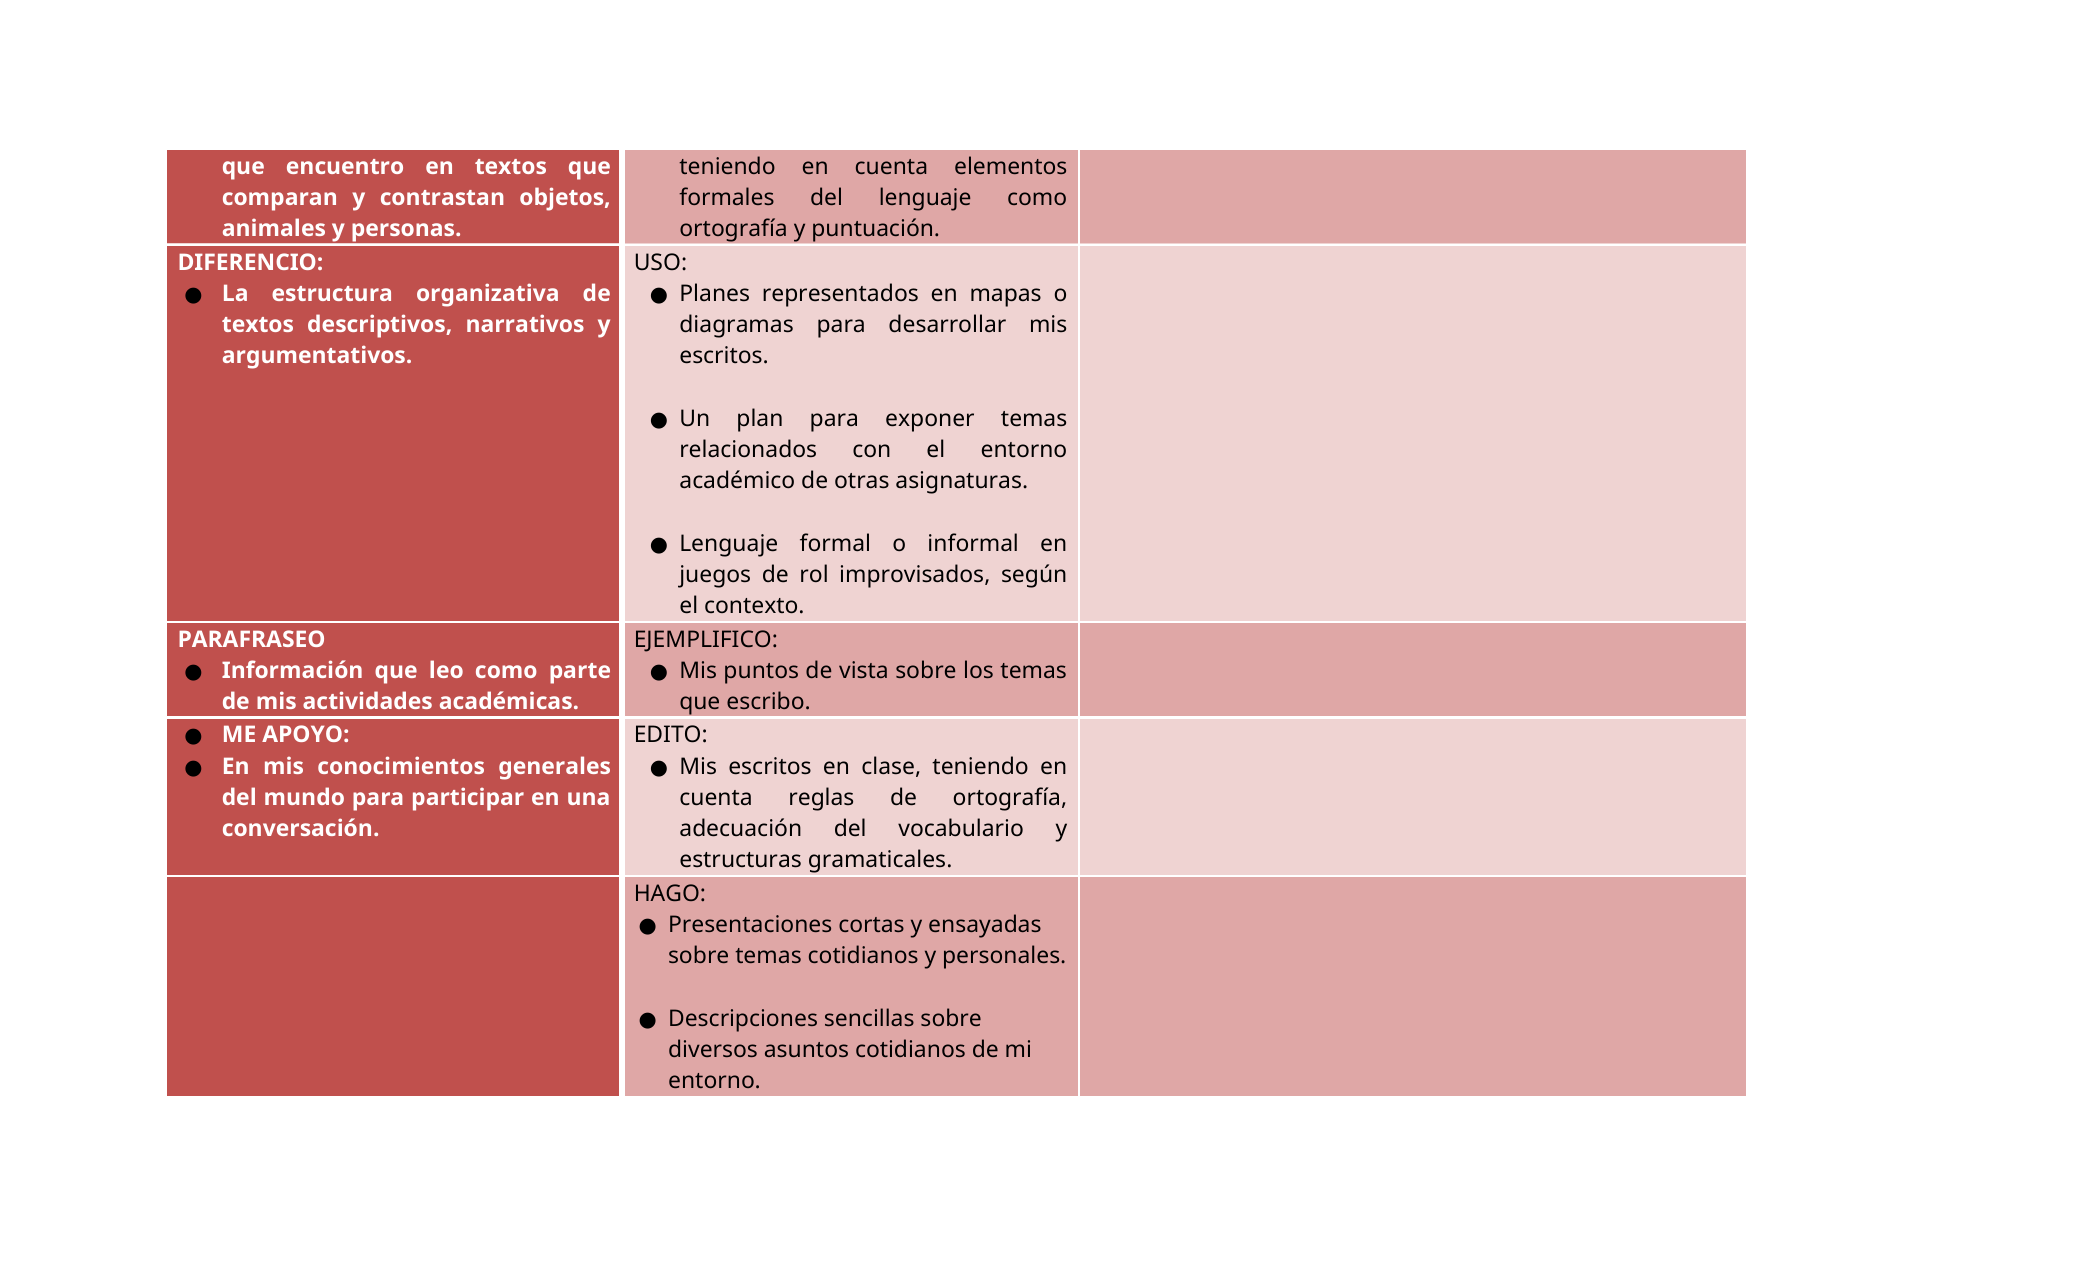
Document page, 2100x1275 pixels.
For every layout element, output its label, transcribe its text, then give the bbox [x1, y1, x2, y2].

table_cell EDITO: Mis escritos en clase, teniendo en cuenta reglas de ortografía, adecuación del vocabulario y estructuras gramaticales. [625, 719, 1078, 875]
table_cell [1080, 719, 1746, 875]
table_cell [625, 150, 1078, 243]
table_cell DIFERENCIO: La estructura organizativa de textos descriptivos, narrativos y argumentativos. [167, 246, 619, 621]
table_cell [167, 150, 619, 243]
table_cell USO: Planes representados en mapas o diagramas para desarrollar mis escritos. Un plan para exponer temas relacionados con el entorno académico de otras asignaturas. Lenguaje formal o informal en juegos de rol improvisados, según el contexto. [625, 246, 1078, 621]
table_cell [1080, 623, 1746, 716]
table_cell EJEMPLIFICO: Mis puntos de vista sobre los temas que escribo. [625, 623, 1078, 716]
table_cell ME APOYO: En mis conocimientos generales del mundo para participar en una conversación. [167, 719, 619, 875]
table_cell [1080, 150, 1746, 243]
table_cell [1080, 246, 1746, 621]
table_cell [625, 877, 1078, 1096]
table_cell [167, 877, 619, 1096]
table_cell [1080, 877, 1746, 1096]
table_cell PARAFRASEO Información que leo como parte de mis actividades académicas. [167, 623, 619, 716]
